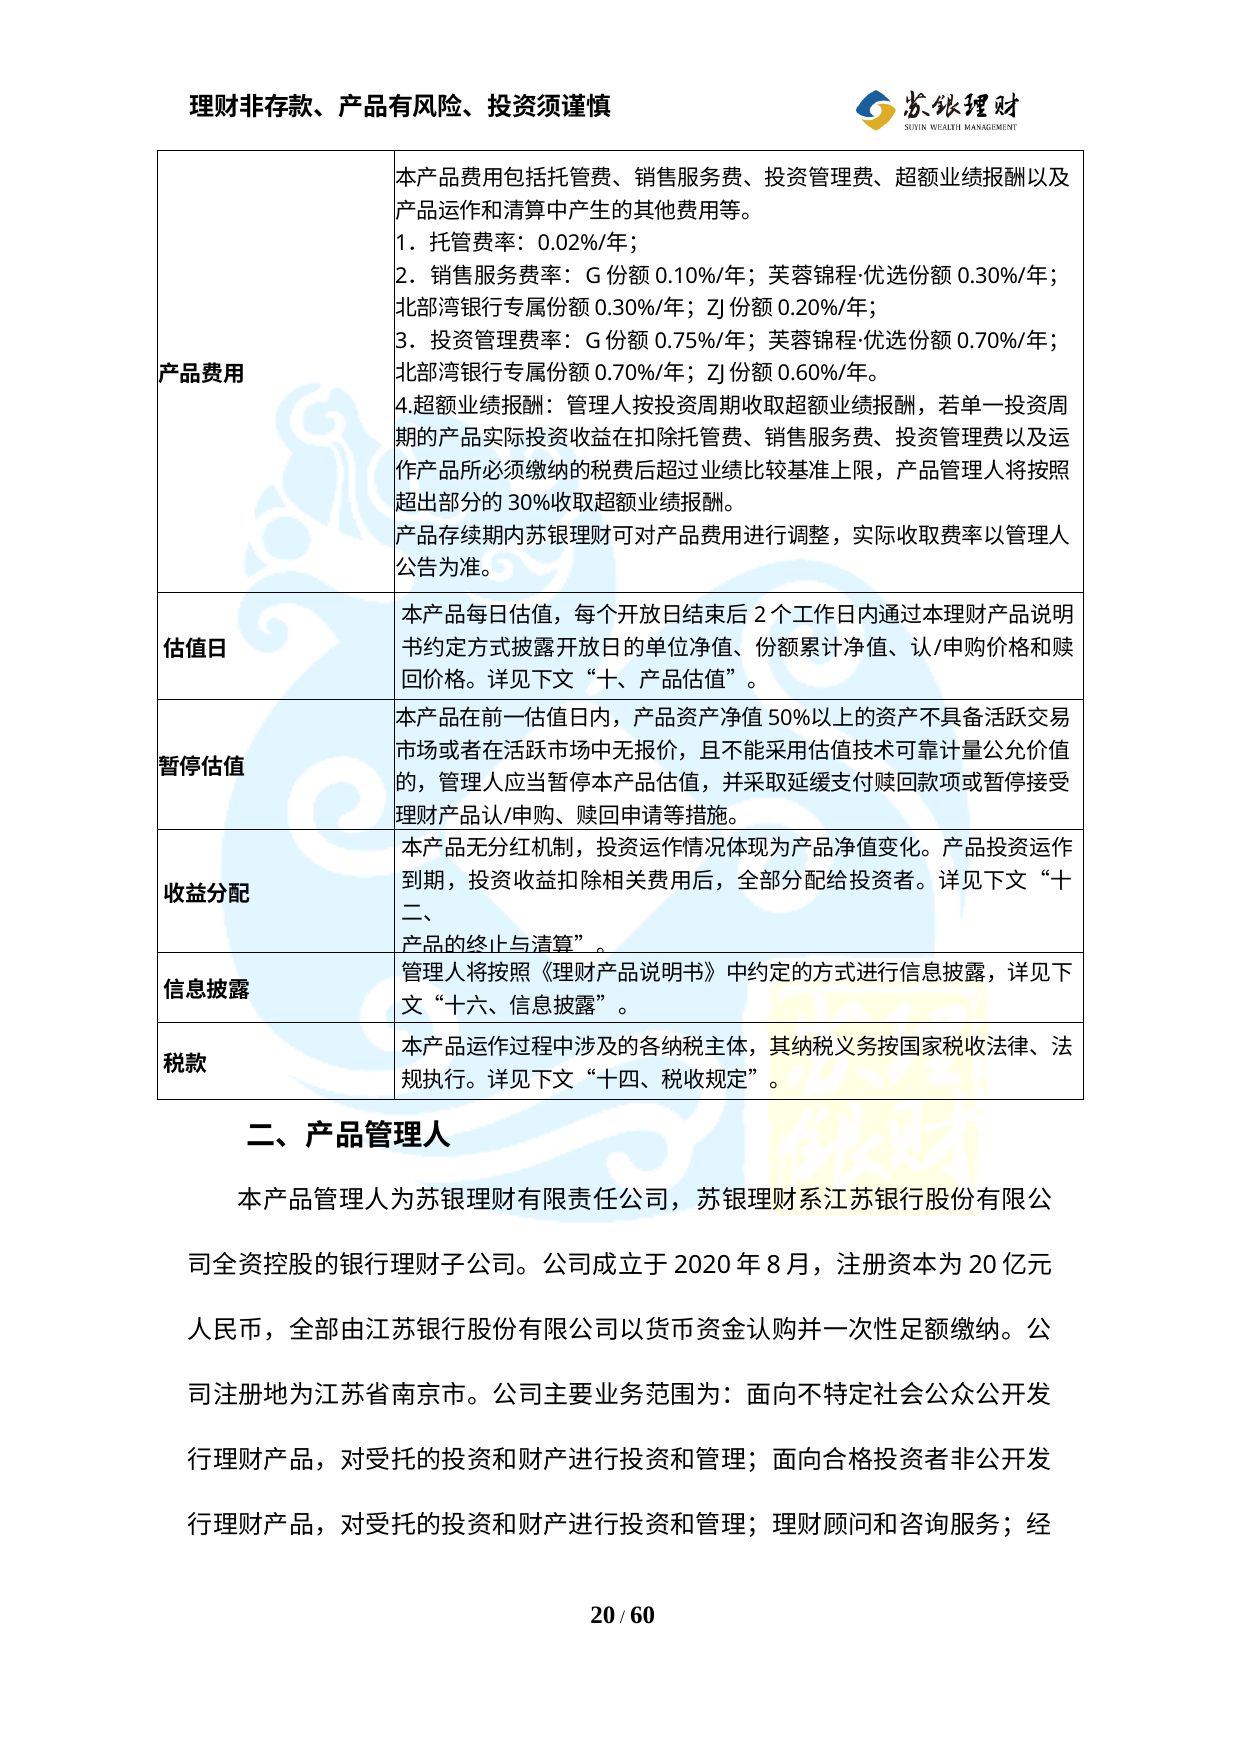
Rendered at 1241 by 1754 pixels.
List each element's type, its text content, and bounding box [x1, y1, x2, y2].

table_cell 产品费用 [158, 151, 394, 592]
table_cell 管理人将按照《理财产品说明书》中约定的方式进行信息披露，详见下文“十六、信息披露”。 [395, 953, 1083, 1022]
table_cell 本产品费用包括托管费、销售服务费、投资管理费、超额业绩报酬以及产品运作和清算中产生的其他费用等。 1．托管费率：0.02%/年； 2．销售服务费率：G份额0.10%/年；芙蓉锦程·优选份额0.30%/年；北部湾银行专属份额0.30%/年；ZJ份额0.20%/年； 3．投资管理费率：G份额0.75%/年；芙蓉锦程·优选份额0.70%/年；北部湾银行专属份额0.70%/年；ZJ份额0.60%/年。 4.超额业绩报酬：管理人按投资周期收取超额业绩报酬，若单一投资周期的产品实际投资收益在扣除托管费、销售服务费、投资管理费以及运作产品所必须缴纳的税费后超过业绩比较基准上限，产品管理人将按照超出部分的30%收取超额业绩报酬。 产品存续期内苏银理财可对产品费用进行调整，实际收取费率以管理人公告为准。 [395, 151, 1083, 592]
table_cell 税款 [158, 1023, 394, 1099]
table_cell 收益分配 [158, 830, 394, 952]
table_cell 本产品在前一估值日内，产品资产净值50%以上的资产不具备活跃交易市场或者在活跃市场中无报价，且不能采用估值技术可靠计量公允价值的，管理人应当暂停本产品估值，并采取延缓支付赎回款项或暂停接受理财产品认/申购、赎回申请等措施。 [395, 700, 1083, 829]
table_cell 本产品运作过程中涉及的各纳税主体，其纳税义务按国家税收法律、法规执行。详见下文“十四、税收规定”。 [395, 1023, 1083, 1099]
table_cell 暂停估值 [158, 700, 394, 829]
picture [831, 73, 1049, 143]
table_cell 估值日 [158, 593, 394, 699]
table_cell 信息披露 [158, 953, 394, 1022]
table_cell 本产品每日估值，每个开放日结束后2个工作日内通过本理财产品说明书约定方式披露开放日的单位净值、份额累计净值、认/申购价格和赎回价格。详见下文“十、产品估值”。 [395, 593, 1083, 699]
table_cell 本产品无分红机制，投资运作情况体现为产品净值变化。产品投资运作 到期，投资收益扣除相关费用后，全部分配给投资者。详见下文“十二、 产品的终止与清算”。 [395, 830, 1083, 952]
list 产品管理人 [187, 1100, 1053, 1165]
